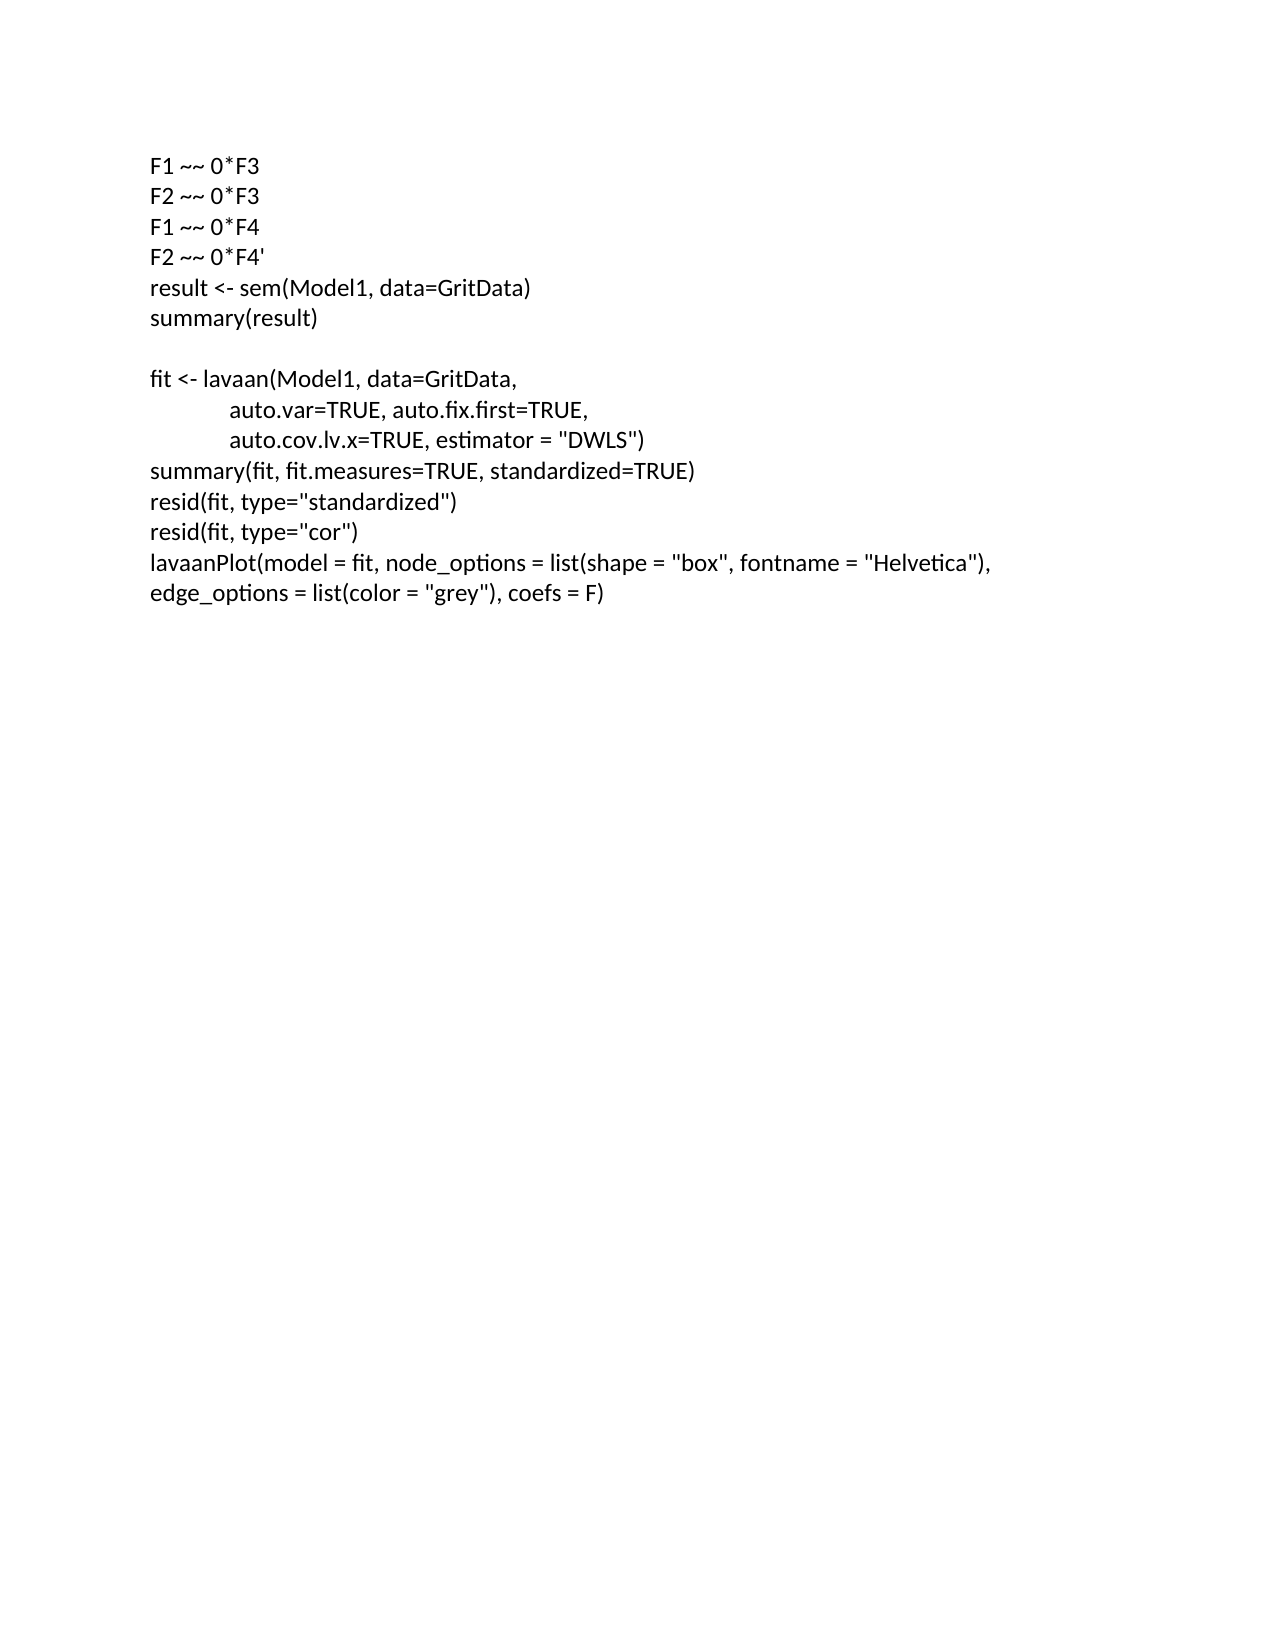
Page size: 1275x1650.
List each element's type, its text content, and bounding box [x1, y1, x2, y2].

text F2 ~~ 0*F3 [150, 181, 1125, 211]
text auto.cov.lv.x=TRUE, estimator = "DWLS") [150, 425, 1125, 455]
text lavaanPlot(model = fit, node_options = list(shape = "box", fontname = "Helvetica"), edge_options = list(color = "grey"), coefs = F) [150, 547, 1125, 608]
text summary(fit, fit.measures=TRUE, standardized=TRUE) [150, 455, 1125, 486]
text summary(result) [150, 303, 1125, 333]
text resid(fit, type="cor") [150, 516, 1125, 547]
text auto.var=TRUE, auto.fix.first=TRUE, [150, 394, 1125, 425]
text fit <- lavaan(Model1, data=GritData, [150, 364, 1125, 394]
text result <- sem(Model1, data=GritData) [150, 272, 1125, 303]
text F2 ~~ 0*F4' [150, 242, 1125, 272]
text F1 ~~ 0*F3 [150, 150, 1125, 181]
text F1 ~~ 0*F4 [150, 211, 1125, 242]
text resid(fit, type="standardized") [150, 486, 1125, 516]
